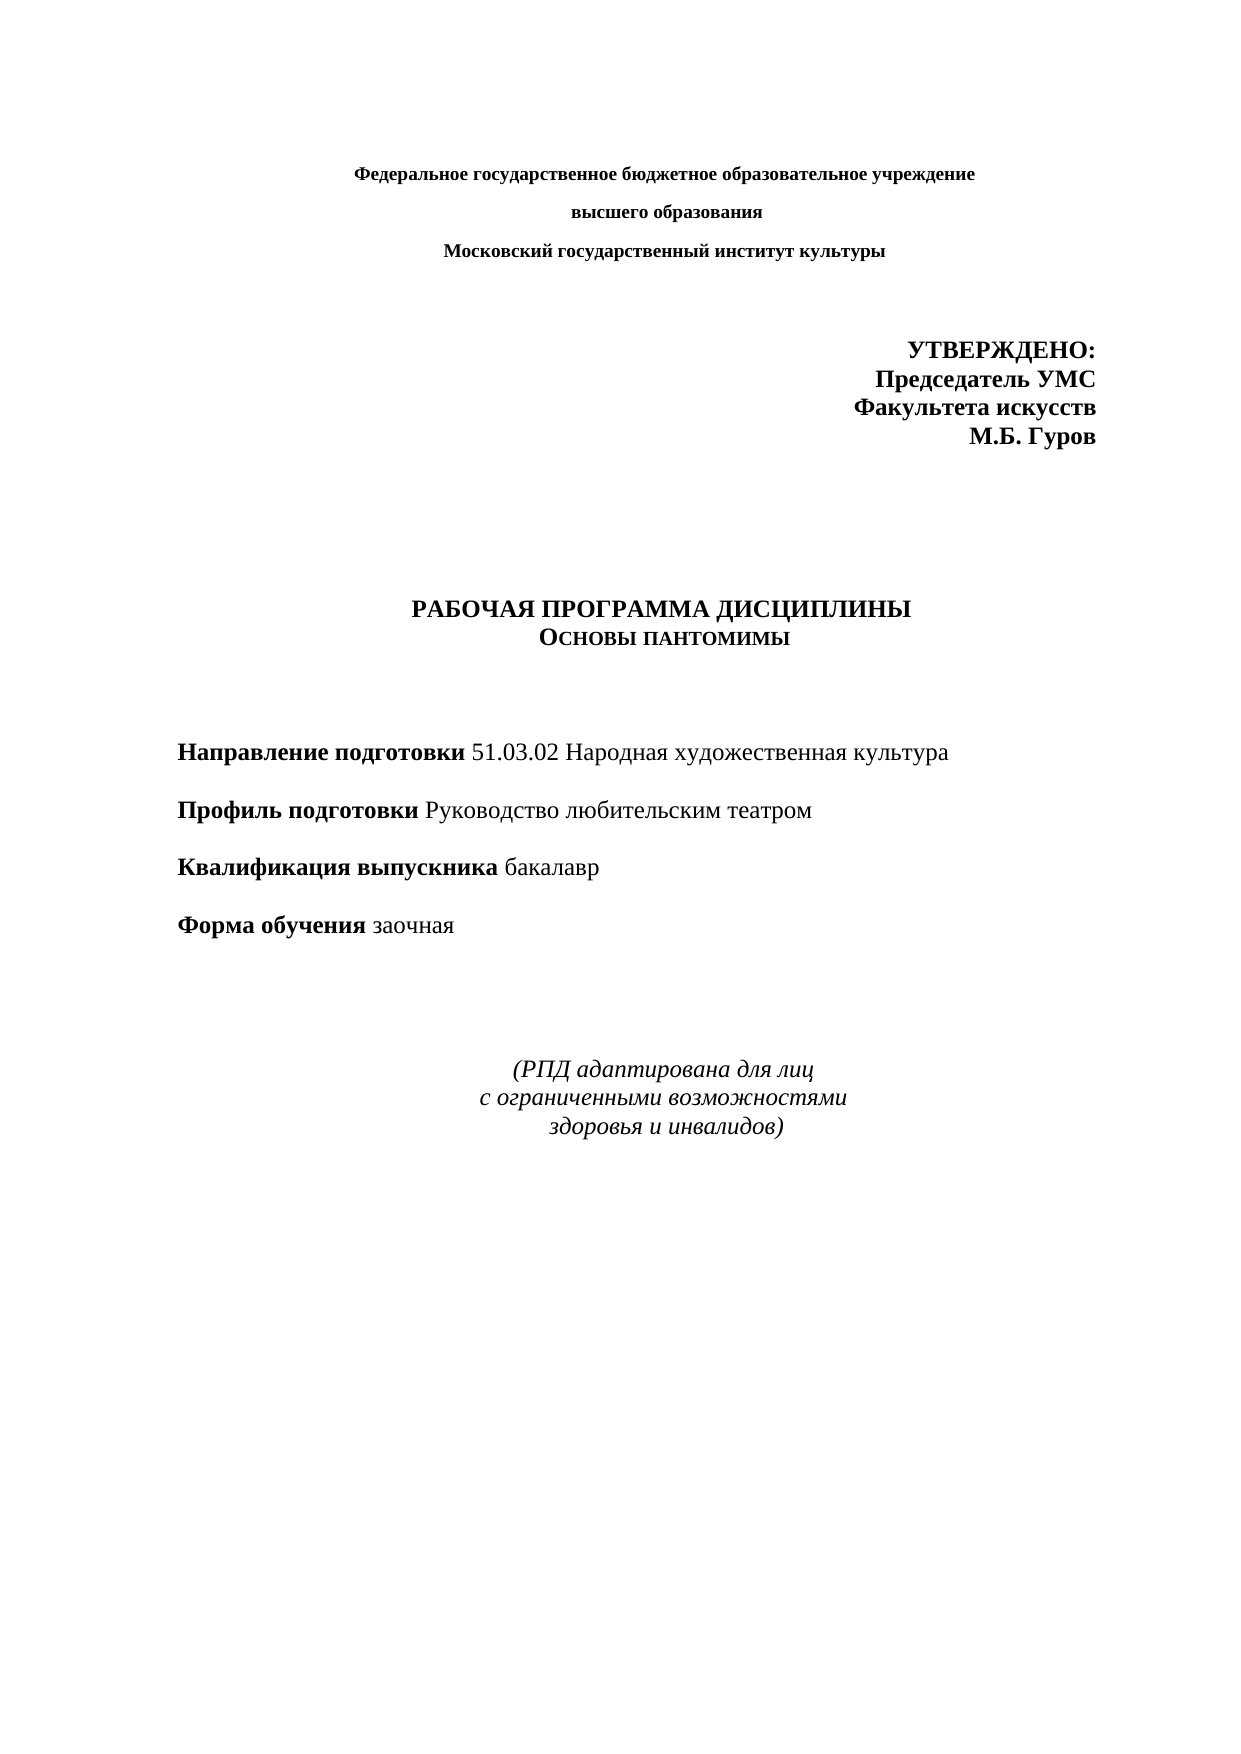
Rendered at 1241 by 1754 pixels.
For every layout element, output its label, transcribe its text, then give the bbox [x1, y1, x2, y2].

text Профиль подготовки Руководство любительским театром [177, 795, 1152, 824]
text здоровья и инвалидов) [177, 1111, 1152, 1140]
text с ограниченными возможностями [177, 1082, 1152, 1111]
text (РПД адаптирована для лиц [177, 1054, 1152, 1082]
table_header УТВЕРЖДЕНО: Председатель УМС Факультета искусств М.Б. Гуров [665, 335, 1107, 450]
text высшего образования [177, 201, 1152, 239]
text Направление подготовки 51.03.02 Народная художественная культура [177, 737, 1152, 766]
text Московский государственный институт культуры [177, 239, 1152, 277]
text Квалификация выпускника бакалавр [177, 852, 1152, 881]
text Форма обучения заочная [177, 910, 1152, 939]
text РАБОЧАЯ ПРОГРАММА ДИСЦИПЛИНЫ Основы пантомимы [177, 594, 1152, 651]
text Федеральное государственное бюджетное образовательное учреждение [177, 162, 1152, 201]
